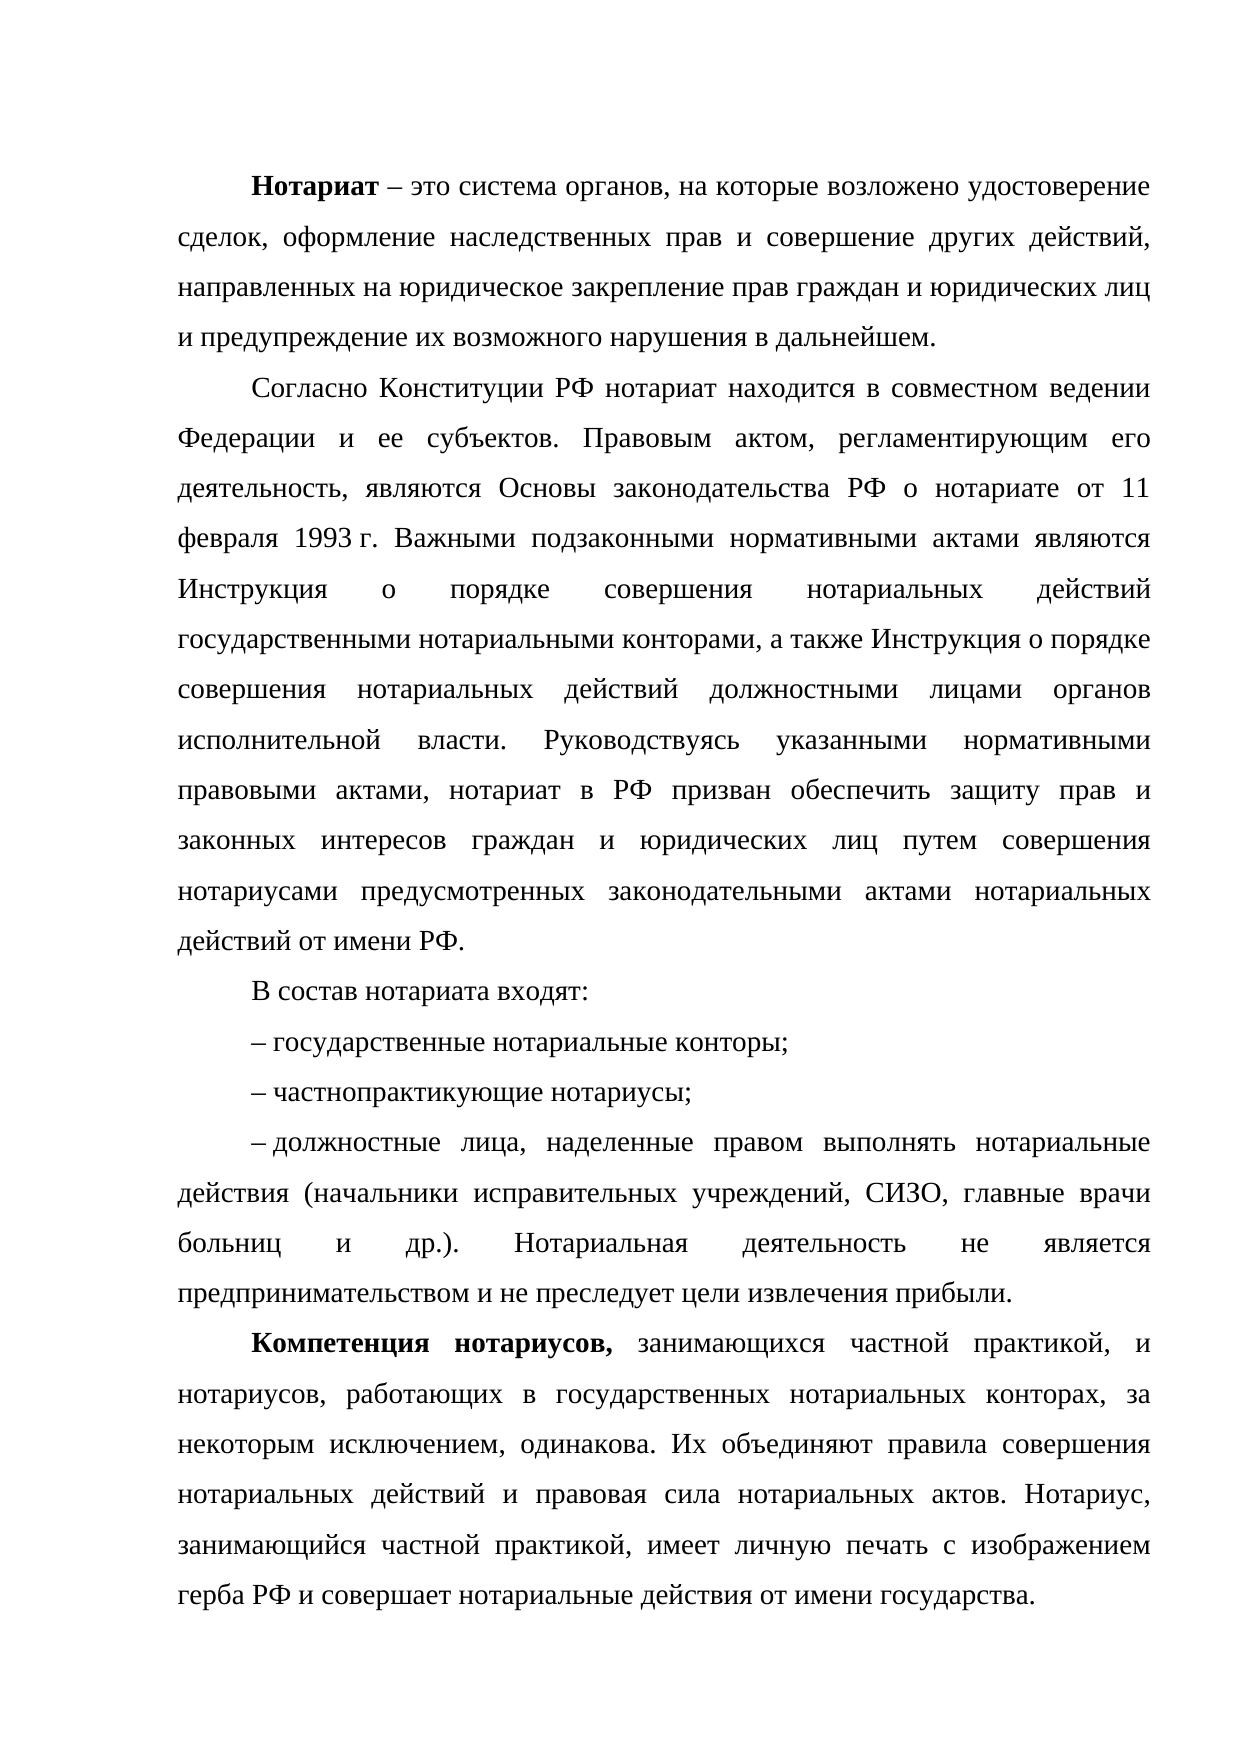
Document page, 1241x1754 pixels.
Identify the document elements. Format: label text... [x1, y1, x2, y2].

text Согласно Конституции РФ нотариат находится в совместном ведении Федерации и ее субъектов. Правовым актом, регламентирующим его деятельность, являются Основы законодательства РФ о нотариате от 11 февраля 1993 г. Важными подзаконными нормативными актами являются Инструкция о порядке совершения нотариальных действий государственными нотариальными конторами, а также Инструкция о порядке совершения нотариальных действий должностными лицами органов исполнительной власти. Руководствуясь указанными нормативными правовыми актами, нотариат в РФ призван обеспечить защиту прав и законных интересов граждан и юридических лиц путем совершения нотариусами предусмотренных законодательными актами нотариальных действий от имени РФ. [177, 370, 1152, 957]
text Компетенция нотариусов, занимающихся частной практикой, и нотариусов, работающих в государственных нотариальных конторах, за некоторым исключением, одинакова. Их объединяют правила совершения нотариальных действий и правовая сила нотариальных актов. Нотариус, занимающийся частной практикой, имеет личную печать с изображением герба РФ и совершает нотариальные действия от имени государства. [177, 1326, 1152, 1611]
text – частнопрактикующие нотариусы; [177, 1074, 1152, 1108]
text Нотариат – это система органов, на которые возложено удостоверение сделок, оформление наследственных прав и совершение других действий, направленных на юридическое закрепление прав граждан и юридических лиц и предупреждение их возможного нарушения в дальнейшем. [177, 168, 1152, 353]
text – государственные нотариальные конторы; [177, 1024, 1152, 1057]
text – должностные лица, наделенные правом выполнять нотариальные действия (начальники исправительных учреждений, СИЗО, главные врачи больниц и др.). Нотариальная деятельность не является предпринимательством и не преследует цели извлечения прибыли. [177, 1124, 1152, 1309]
text В состав нотариата входят: [177, 973, 1152, 1007]
